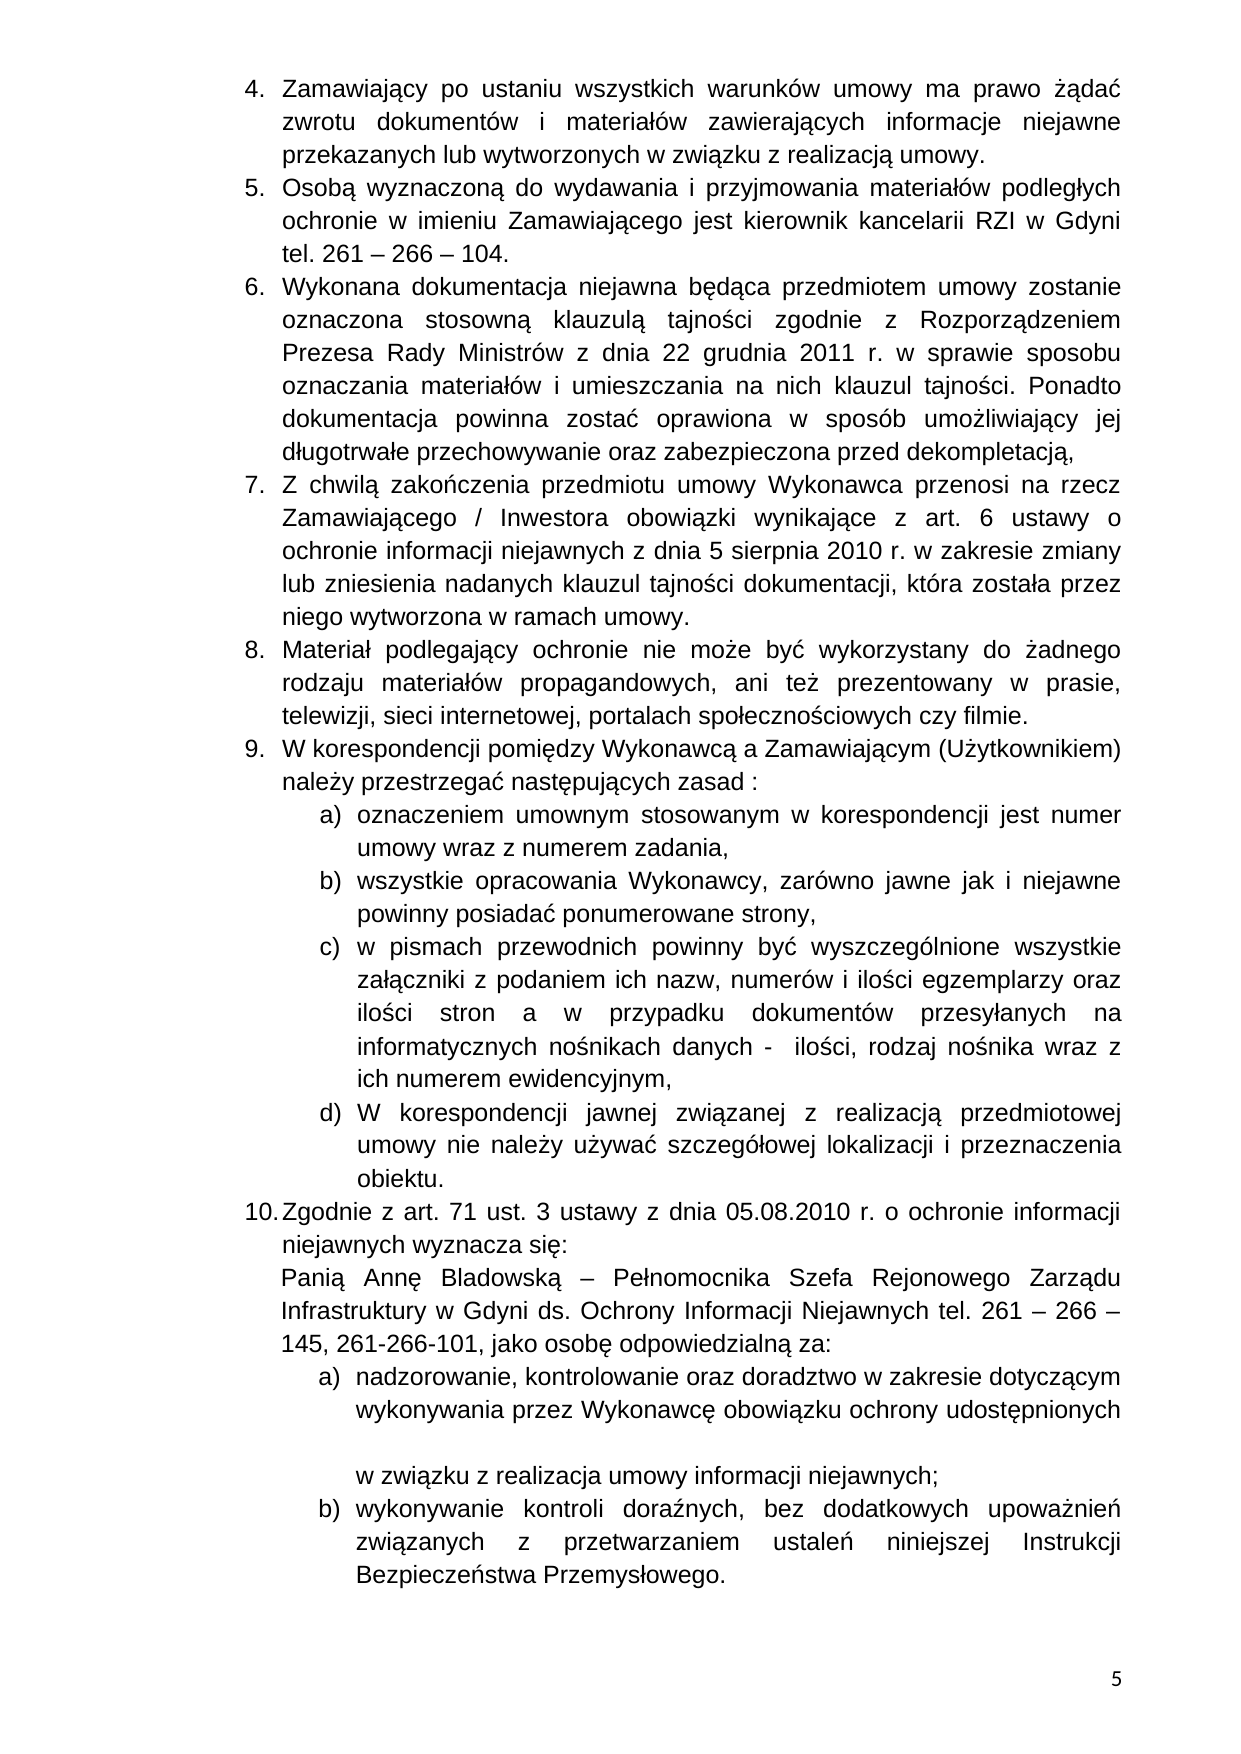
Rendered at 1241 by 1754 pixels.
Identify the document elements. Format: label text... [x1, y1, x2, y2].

list oznaczeniem umownym stosowanym w korespondencji jest numer umowy wraz z numerem zadania, [319, 800, 1122, 862]
list wykonywanie kontroli doraźnych, bez dodatkowych upoważnień związanych z przetwarzaniem ustaleń niniejszej Instrukcji Bezpieczeństwa Przemysłowego. [318, 1494, 1122, 1588]
list Z chwilą zakończenia przedmiotu umowy Wykonawca przenosi na rzecz Zamawiającego / Inwestora obowiązki wynikające z art. 6 ustawy o ochronie informacji niejawnych z dnia 5 sierpnia 2010 r. w zakresie zmiany lub zniesienia nadanych klauzul tajności dokumentacji, która została przez niego wytworzona w ramach umowy. [244, 470, 1122, 631]
list Zamawiający po ustaniu wszystkich warunków umowy ma prawo żądać zwrotu dokumentów i materiałów zawierających informacje niejawne przekazanych lub wytworzonych w związku z realizacją umowy. [244, 74, 1122, 169]
list W korespondencji pomiędzy Wykonawcą a Zamawiającym (Użytkownikiem) należy przestrzegać następujących zasad : [244, 734, 1122, 796]
list Osobą wyznaczoną do wydawania i przyjmowania materiałów podległych ochronie w imieniu Zamawiającego jest kierownik kancelarii RZI w Gdyni tel. 261 – 266 – 104. [244, 173, 1122, 268]
list W korespondencji jawnej związanej z realizacją przedmiotowej umowy nie należy używać szczegółowej lokalizacji i przeznaczenia obiektu. [319, 1097, 1122, 1192]
list w pismach przewodnich powinny być wyszczególnione wszystkie załączniki z podaniem ich nazw, numerów i ilości egzemplarzy oraz ilości stron a w przypadku dokumentów przesyłanych na informatycznych nośnikach danych - ilości, rodzaj nośnika wraz z ich numerem ewidencyjnym, [319, 932, 1122, 1093]
list wszystkie opracowania Wykonawcy, zarówno jawne jak i niejawne powinny posiadać ponumerowane strony, [319, 866, 1122, 928]
list Materiał podlegający ochronie nie może być wykorzystany do żadnego rodzaju materiałów propagandowych, ani też prezentowany w prasie, telewizji, sieci internetowej, portalach społecznościowych czy filmie. [244, 635, 1122, 730]
text Panią Annę Bladowską – Pełnomocnika Szefa Rejonowego Zarządu Infrastruktury w Gdyni ds. Ochrony Informacji Niejawnych tel. 261 – 266 – 145, 261-266-101, jako osobę odpowiedzialną za: [281, 1263, 1122, 1357]
list Zgodnie z art. 71 ust. 3 ustawy z dnia 05.08.2010 r. o ochronie informacji niejawnych wyznacza się: [244, 1197, 1122, 1258]
list nadzorowanie, kontrolowanie oraz doradztwo w zakresie dotyczącym wykonywania przez Wykonawcę obowiązku ochrony udostępnionych w związku z realizacja umowy informacji niejawnych; [318, 1362, 1122, 1489]
list Wykonana dokumentacja niejawna będąca przedmiotem umowy zostanie oznaczona stosowną klauzulą tajności zgodnie z Rozporządzeniem Prezesa Rady Ministrów z dnia 22 grudnia 2011 r. w sprawie sposobu oznaczania materiałów i umieszczania na nich klauzul tajności. Ponadto dokumentacja powinna zostać oprawiona w sposób umożliwiający jej długotrwałe przechowywanie oraz zabezpieczona przed dekompletacją, [244, 272, 1122, 466]
